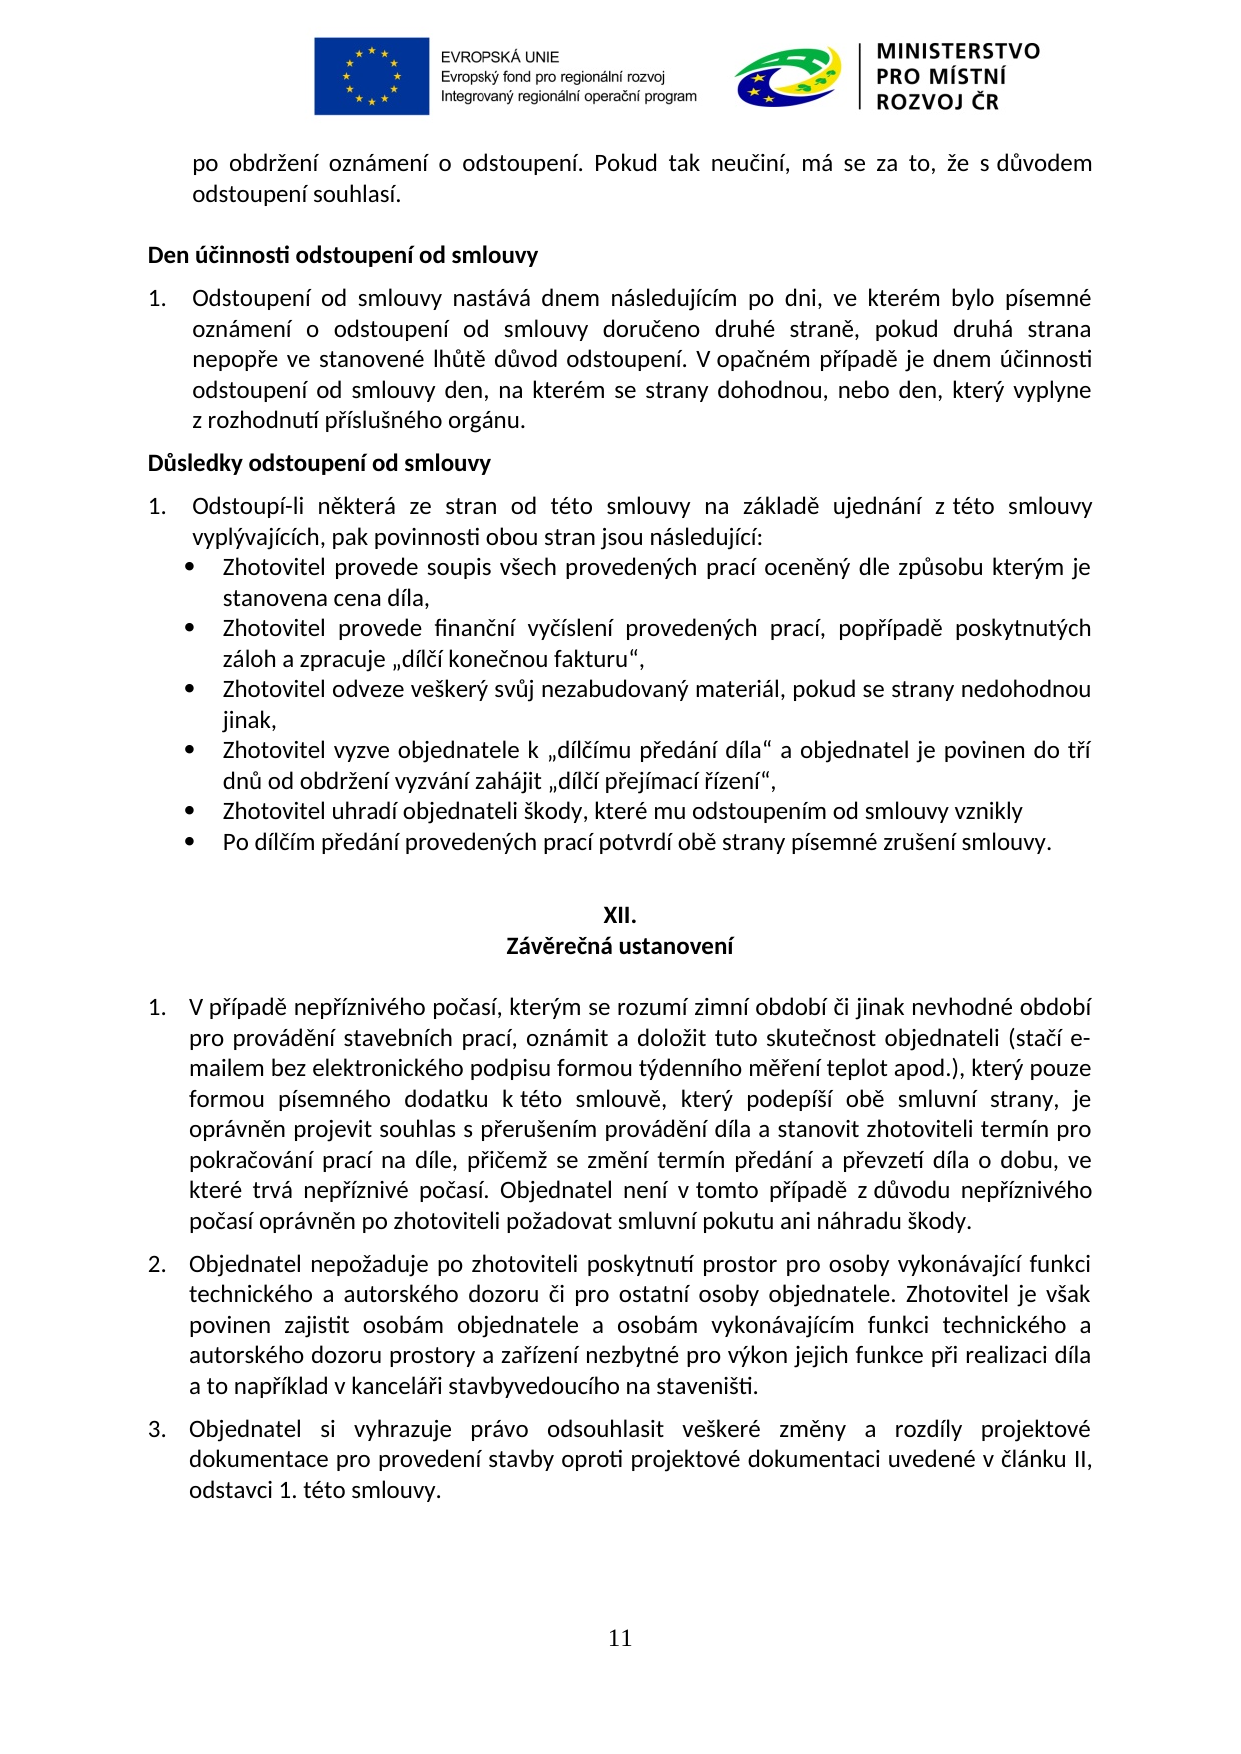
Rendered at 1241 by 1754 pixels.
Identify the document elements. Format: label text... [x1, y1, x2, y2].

picture [289, 11, 1064, 141]
list Zhotovitel provede finanční vyčíslení provedených prací, popřípadě poskytnutých záloh a zpracuje „dílčí konečnou fakturu“, [185, 612, 1093, 673]
list Odstoupení od smlouvy nastává dnem následujícím po dni, ve kterém bylo písemné oznámení o odstoupení od smlouvy doručeno druhé straně, pokud druhá strana nepopře ve stanovené lhůtě důvod odstoupení. V opačném případě je dnem účinnosti odstoupení od smlouvy den, na kterém se strany dohodnou, nebo den, který vyplyne z rozhodnutí příslušného orgánu. [148, 282, 1093, 435]
list Zhotovitel provede soupis všech provedených prací oceněný dle způsobu kterým je stanovena cena díla, [185, 551, 1093, 612]
list Objednatel si vyhrazuje právo odsouhlasit veškeré změny a rozdíly projektové dokumentace pro provedení stavby oproti projektové dokumentaci uvedené v článku II, odstavci 1. této smlouvy. [148, 1413, 1093, 1504]
text XII. [148, 899, 1093, 930]
list Objednatel nepožaduje po zhotoviteli poskytnutí prostor pro osoby vykonávající funkci technického a autorského dozoru či pro ostatní osoby objednatele. Zhotovitel je však povinen zajistit osobám objednatele a osobám vykonávajícím funkci technického a autorského dozoru prostory a zařízení nezbytné pro výkon jejich funkce při realizaci díla a to například v kanceláři stavbyvedoucího na staveništi. [148, 1248, 1093, 1400]
list Zhotovitel odveze veškerý svůj nezabudovaný materiál, pokud se strany nedohodnou jinak, [185, 673, 1093, 734]
text Důsledky odstoupení od smlouvy [148, 447, 1093, 478]
list Odstoupí-li některá ze stran od této smlouvy na základě ujednání z této smlouvy vyplývajících, pak povinnosti obou stran jsou následující: [148, 490, 1093, 551]
list V případě nepříznivého počasí, kterým se rozumí zimní období či jinak nevhodné období pro provádění stavebních prací, oznámit a doložit tuto skutečnost objednateli (stačí e-mailem bez elektronického podpisu formou týdenního měření teplot apod.), který pouze formou písemného dodatku k této smlouvě, který podepíší obě smluvní strany, je oprávněn projevit souhlas s přerušením provádění díla a stanovit zhotoviteli termín pro pokračování prací na díle, přičemž se změní termín předání a převzetí díla o dobu, ve které trvá nepříznivé počasí. Objednatel není v tomto případě z důvodu nepříznivého počasí oprávněn po zhotoviteli požadovat smluvní pokutu ani náhradu škody. [148, 991, 1093, 1235]
list Zhotovitel uhradí objednateli škody, které mu odstoupením od smlouvy vznikly [185, 796, 1093, 826]
list Zhotovitel vyzve objednatele k „dílčímu předání díla“ a objednatel je povinen do tří dnů od obdržení vyzvání zahájit „dílčí přejímací řízení“, [185, 734, 1093, 796]
list Po dílčím předání provedených prací potvrdí obě strany písemné zrušení smlouvy. [185, 826, 1093, 857]
text Závěrečná ustanovení [148, 930, 1093, 961]
text Den účinnosti odstoupení od smlouvy [148, 239, 1093, 270]
